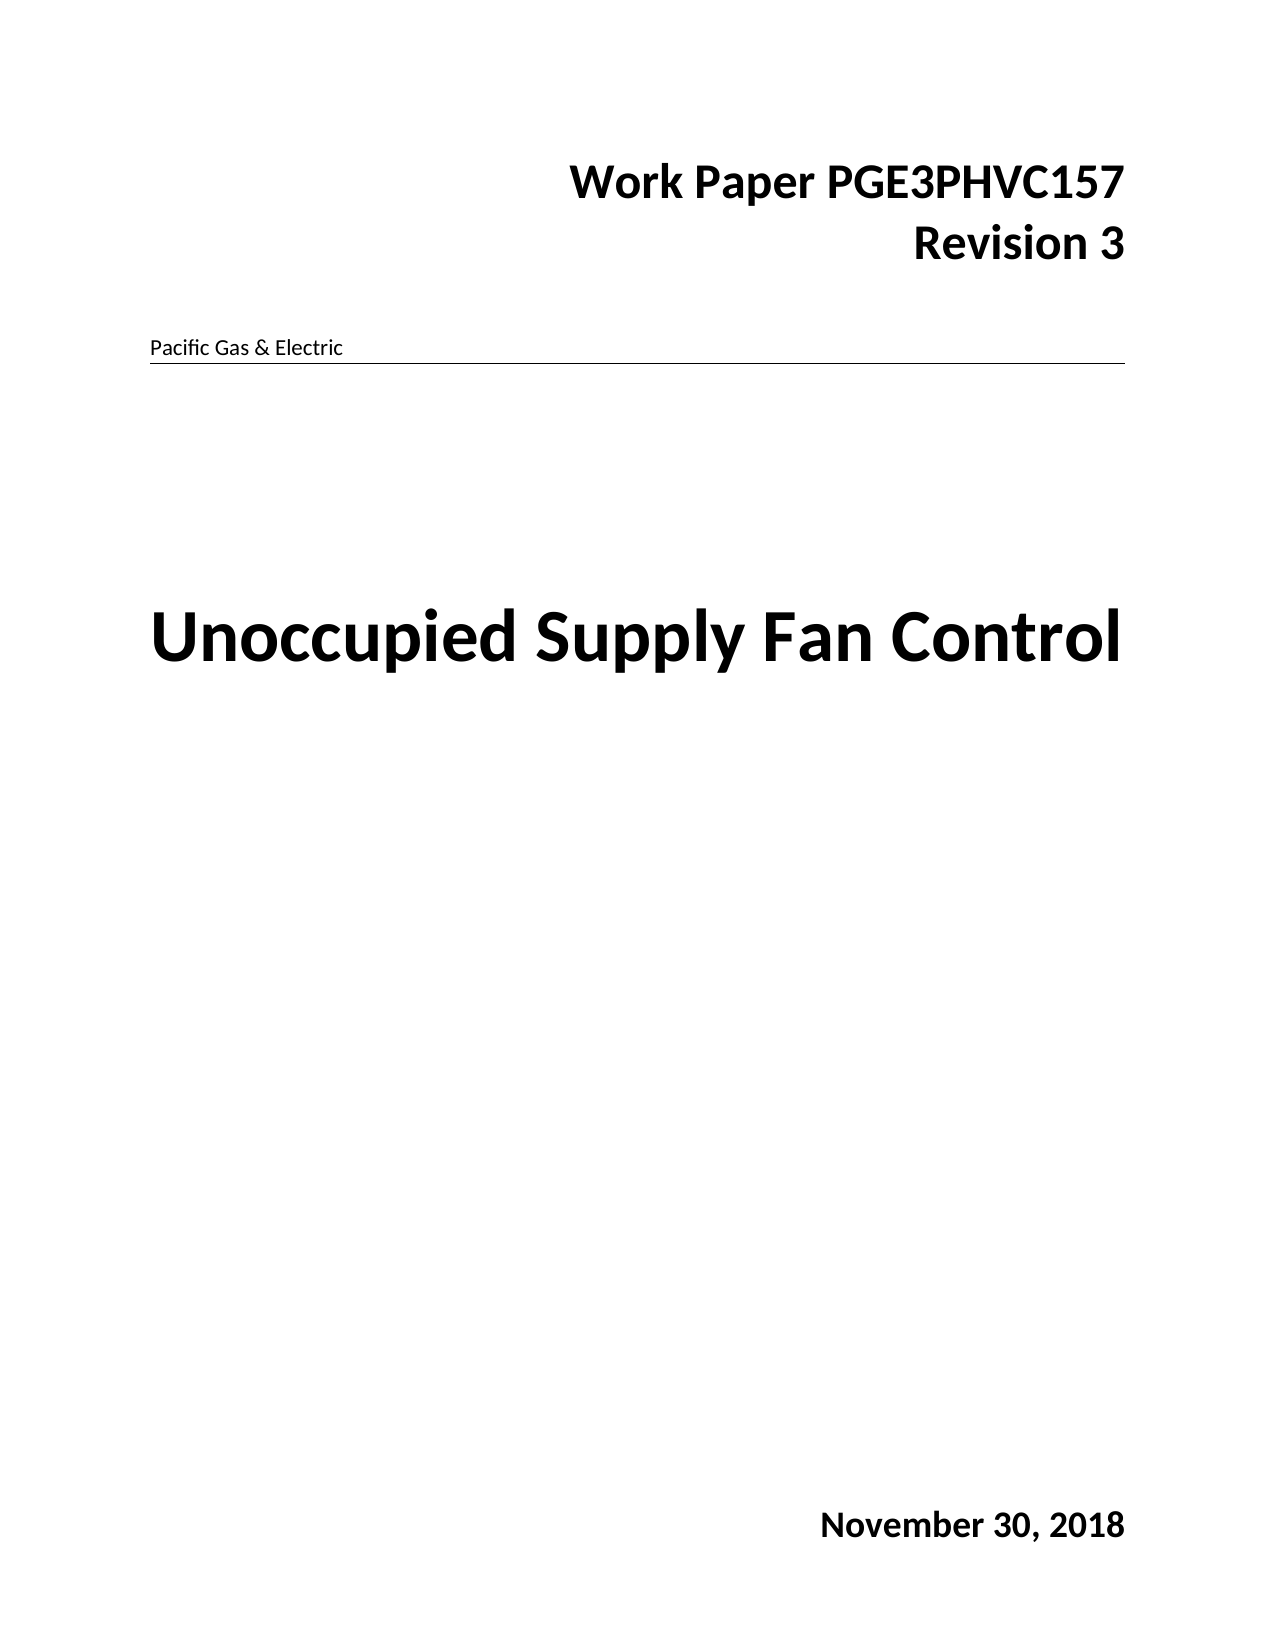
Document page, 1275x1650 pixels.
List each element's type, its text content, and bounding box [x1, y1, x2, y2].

text Unoccupied Supply Fan Control [150, 588, 1125, 680]
text Work Paper [150, 150, 1125, 211]
